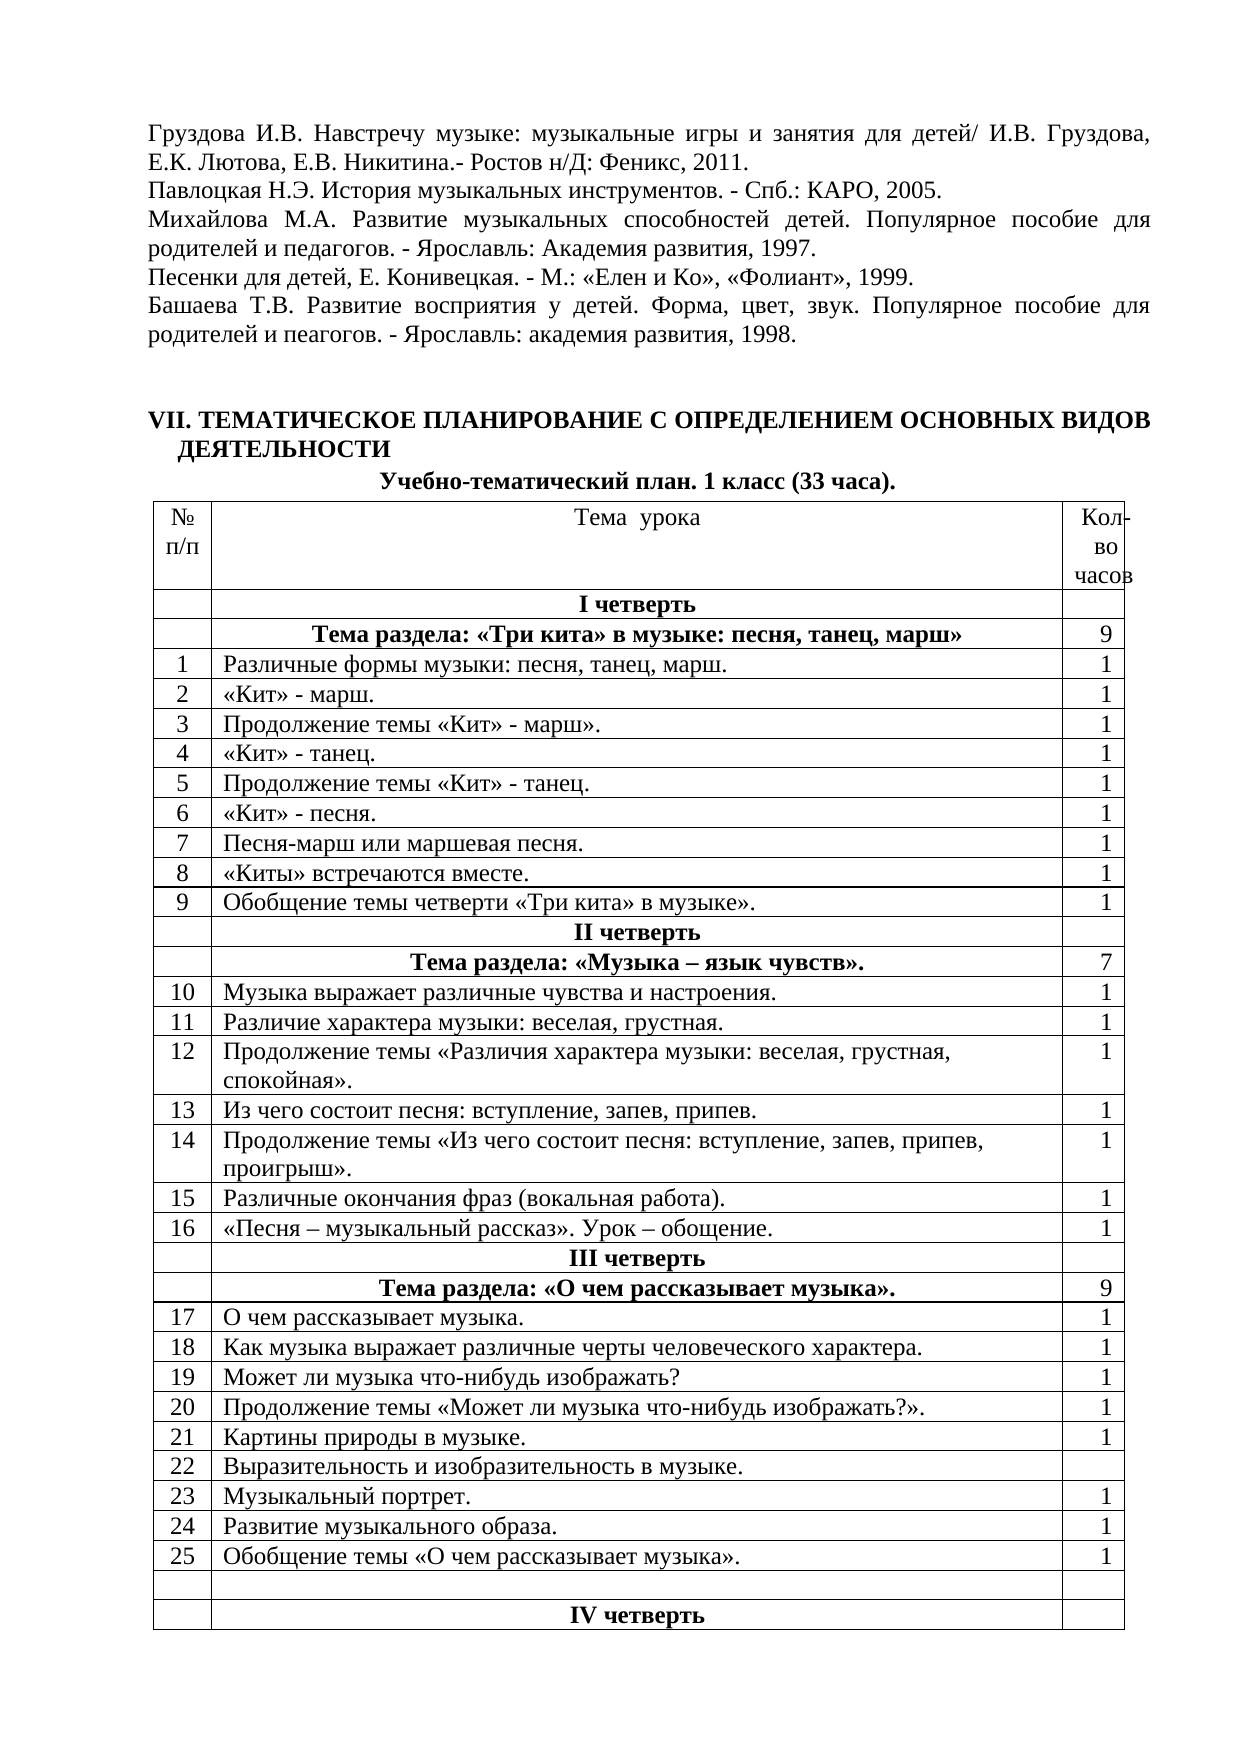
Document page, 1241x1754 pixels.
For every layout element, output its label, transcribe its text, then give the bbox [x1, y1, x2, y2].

table_header Учебно-тематический план. 1 класс (33 часа). [150, 463, 1124, 498]
text Павлоцкая Н.Э. История музыкальных инструментов. - Спб.: КАРО, 2005. [148, 176, 1152, 204]
table_cell [150, 498, 1124, 1633]
text VII. ТЕМАТИЧЕСКОЕ ПЛАНИРОВАНИЕ С ОПРЕДЕЛЕНИЕМ ОСНОВНЫХ ВИДОВ ДЕЯТЕЛЬНОСТИ [148, 406, 1152, 463]
text Груздова И.В. Навстречу музыке: музыкальные игры и занятия для детей/ И.В. Груздова, Е.К. Лютова, Е.В. Никитина.- Ростов н/Д: Феникс, 2011. [148, 118, 1152, 176]
text Песенки для детей, Е. Конивецкая. - М.: «Елен и Ко», «Фолиант», 1999. [148, 262, 1152, 291]
text Михайлова М.А. Развитие музыкальных способностей детей. Популярное пособие для родителей и педагогов. - Ярославль: Академия развития, 1997. [148, 204, 1152, 262]
text Башаева Т.В. Развитие восприятия у детей. Форма, цвет, звук. Популярное пособие для родителей и пеагогов. - Ярославль: академия развития, 1998. [148, 291, 1152, 348]
